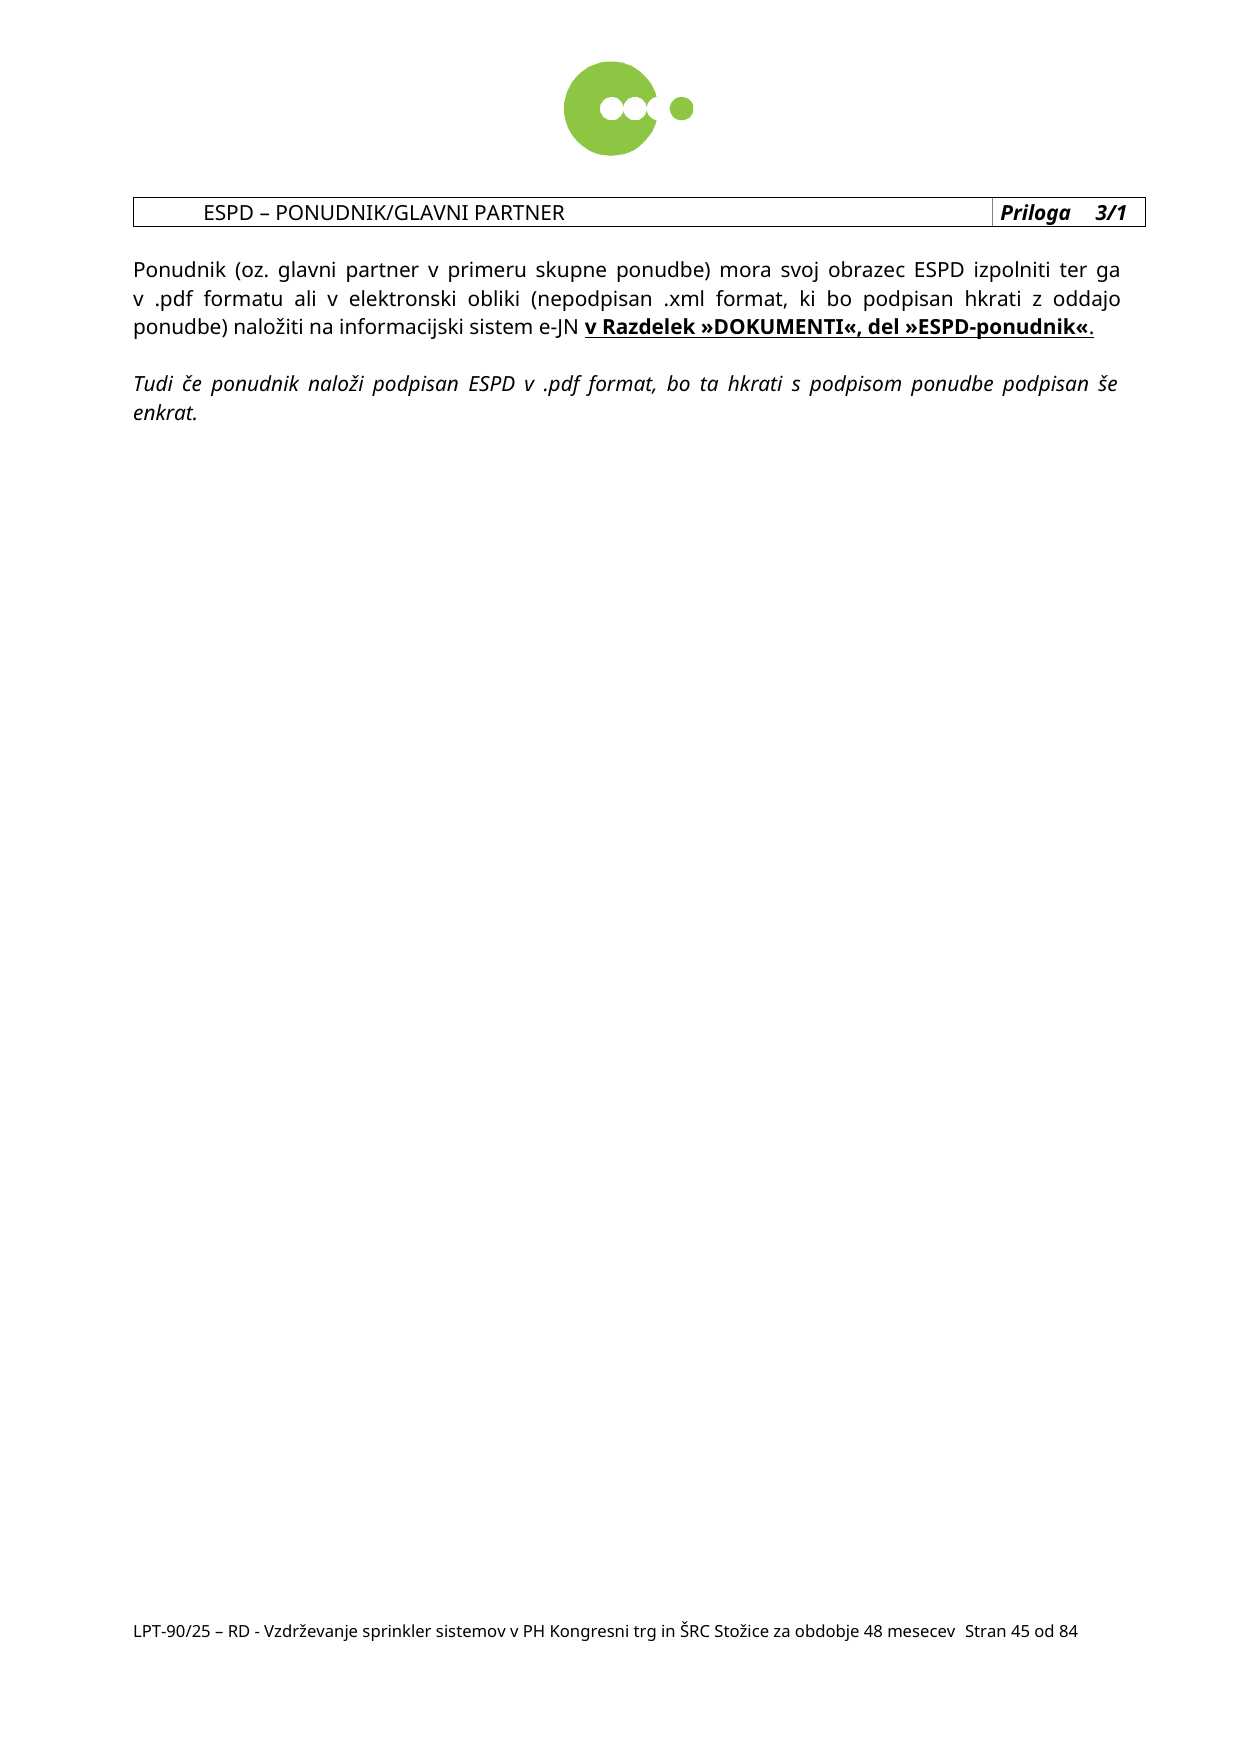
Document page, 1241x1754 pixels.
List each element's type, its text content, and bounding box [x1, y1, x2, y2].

text Tudi če ponudnik naloži podpisan ESPD v .pdf format, bo ta hkrati s podpisom ponudbe podpisan še enkrat. [133, 369, 1122, 426]
table_header [134, 198, 196, 226]
text Ponudnik (oz. glavni partner v primeru skupne ponudbe) mora svoj obrazec ESPD izpolniti ter ga v .pdf formatu ali v elektronski obliki (nepodpisan .xml format, ki bo podpisan hkrati z oddajo ponudbe) naložiti na informacijski sistem e-JN v Razdelek »DOKUMENTI«, del »ESPD-ponudnik«. [133, 256, 1122, 341]
table_header 3/1 [1088, 198, 1145, 226]
table_header ESPD – PONUDNIK/GLAVNI PARTNER [196, 198, 992, 226]
table_header Priloga [993, 198, 1088, 226]
